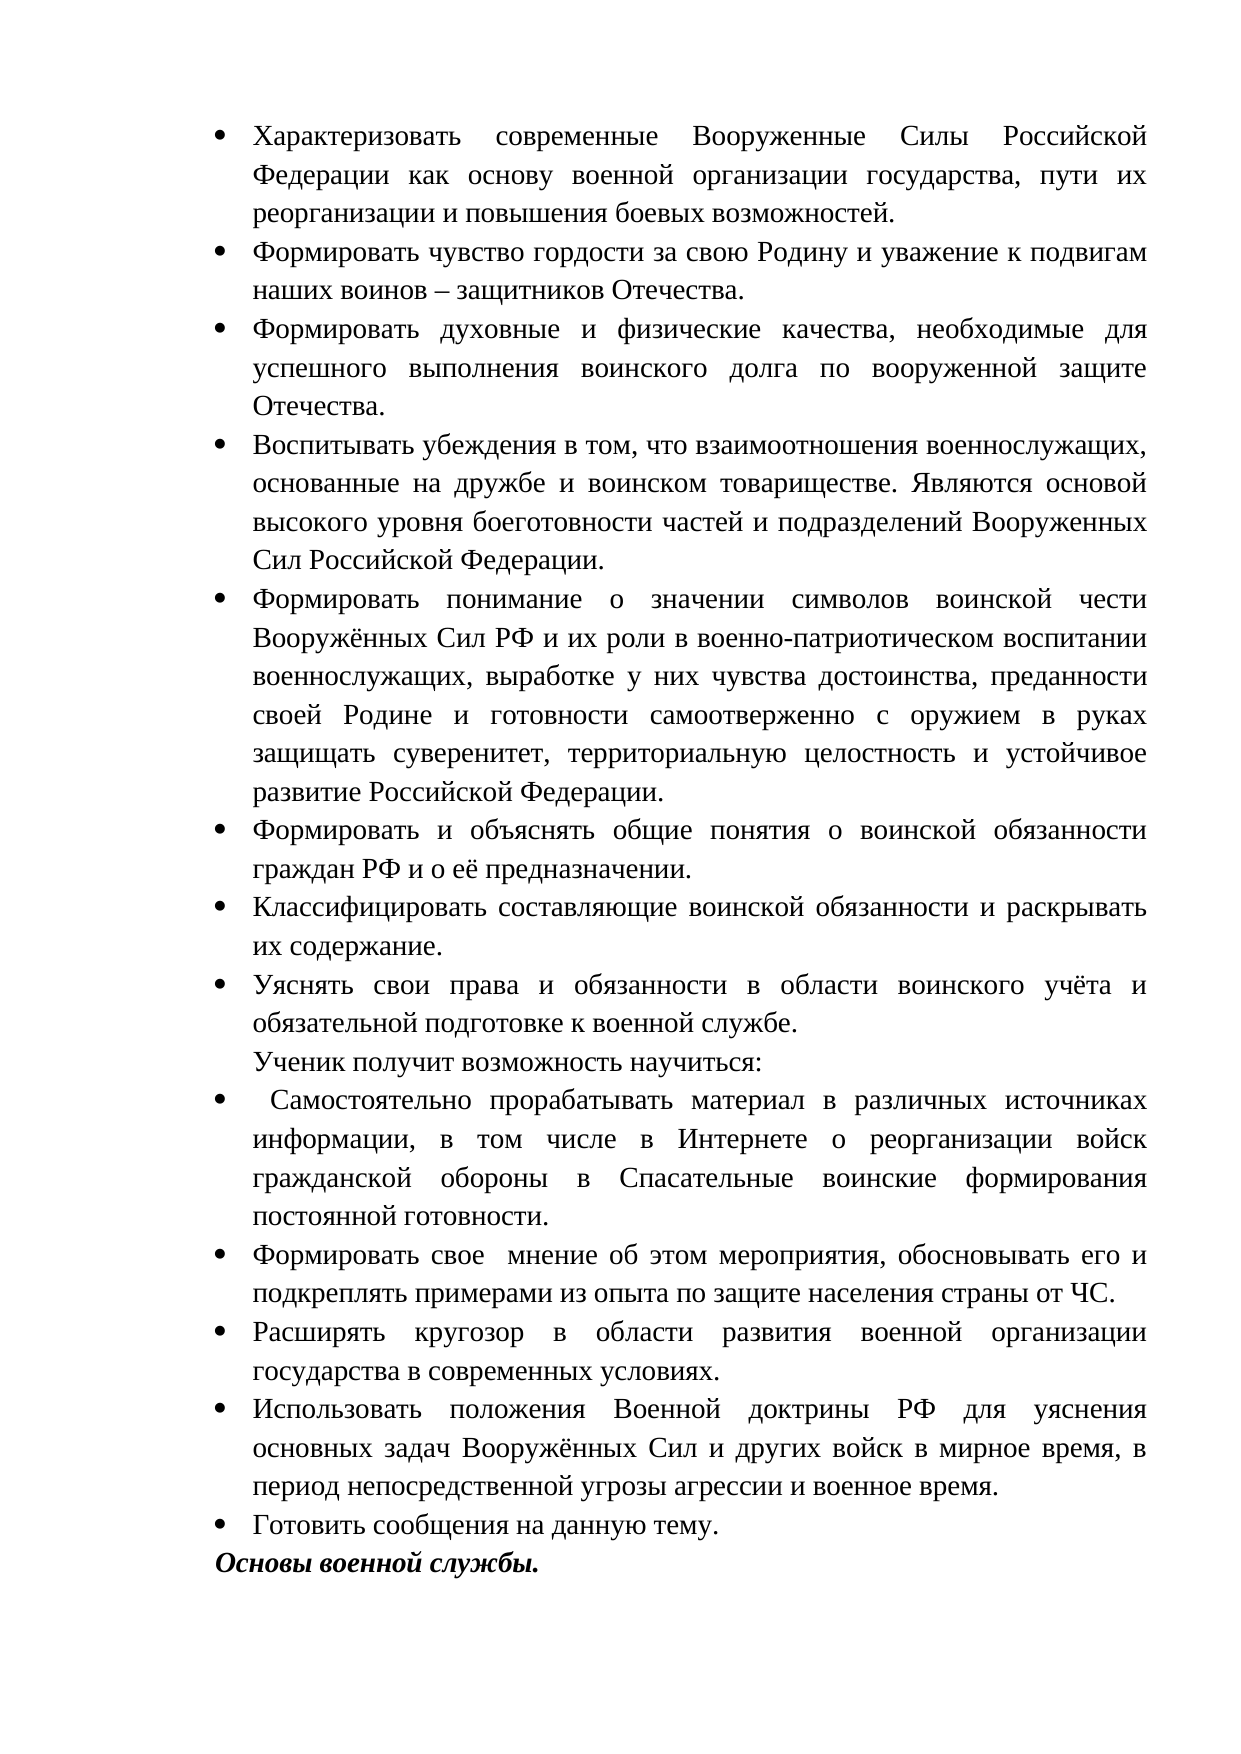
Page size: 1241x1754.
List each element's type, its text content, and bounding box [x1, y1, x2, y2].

list Расширять кругозор в области развития военной организации государства в современных условиях. [215, 1314, 1147, 1386]
list Формировать духовные и физические качества, необходимые для успешного выполнения воинского долга по вооруженной защите Отечества. [215, 311, 1147, 422]
text Ученик получит возможность научиться: [252, 1044, 1147, 1077]
list Использовать положения Военной доктрины РФ для уяснения основных задач Вооружённых Сил и других войск в мирное время, в период непосредственной угрозы агрессии и военное время. [215, 1391, 1147, 1502]
list Уяснять свои права и обязанности в области воинского учёта и обязательной подготовке к военной службе. [215, 967, 1147, 1039]
list Воспитывать убеждения в том, что взаимоотношения военнослужащих, основанные на дружбе и воинском товариществе. Являются основой высокого уровня боеготовности частей и подразделений Вооруженных Сил Российской Федерации. [215, 427, 1147, 576]
list Формировать свое мнение об этом мероприятия, обосновывать его и подкреплять примерами из опыта по защите населения страны от ЧС. [215, 1237, 1147, 1309]
text Основы военной службы. [215, 1546, 1147, 1579]
list Формировать понимание о значении символов воинской чести Вооружённых Сил РФ и их роли в военно-патриотическом воспитании военнослужащих, выработке у них чувства достоинства, преданности своей Родине и готовности самоотверженно с оружием в руках защищать суверенитет, территориальную целостность и устойчивое развитие Российской Федерации. [215, 581, 1147, 807]
list Классифицировать составляющие воинской обязанности и раскрывать их содержание. [215, 889, 1147, 962]
list Готовить сообщения на данную тему. [215, 1507, 1147, 1541]
list Формировать чувство гордости за свою Родину и уважение к подвигам наших воинов – защитников Отечества. [215, 234, 1147, 306]
list Самостоятельно прорабатывать материал в различных источниках информации, в том числе в Интернете о реорганизации войск гражданской обороны в Спасательные воинские формирования постоянной готовности. [215, 1082, 1147, 1232]
list Характеризовать современные Вооруженные Силы Российской Федерации как основу военной организации государства, пути их реорганизации и повышения боевых возможностей. [215, 118, 1147, 229]
list Формировать и объяснять общие понятия о воинской обязанности граждан РФ и о её предназначении. [215, 812, 1147, 884]
